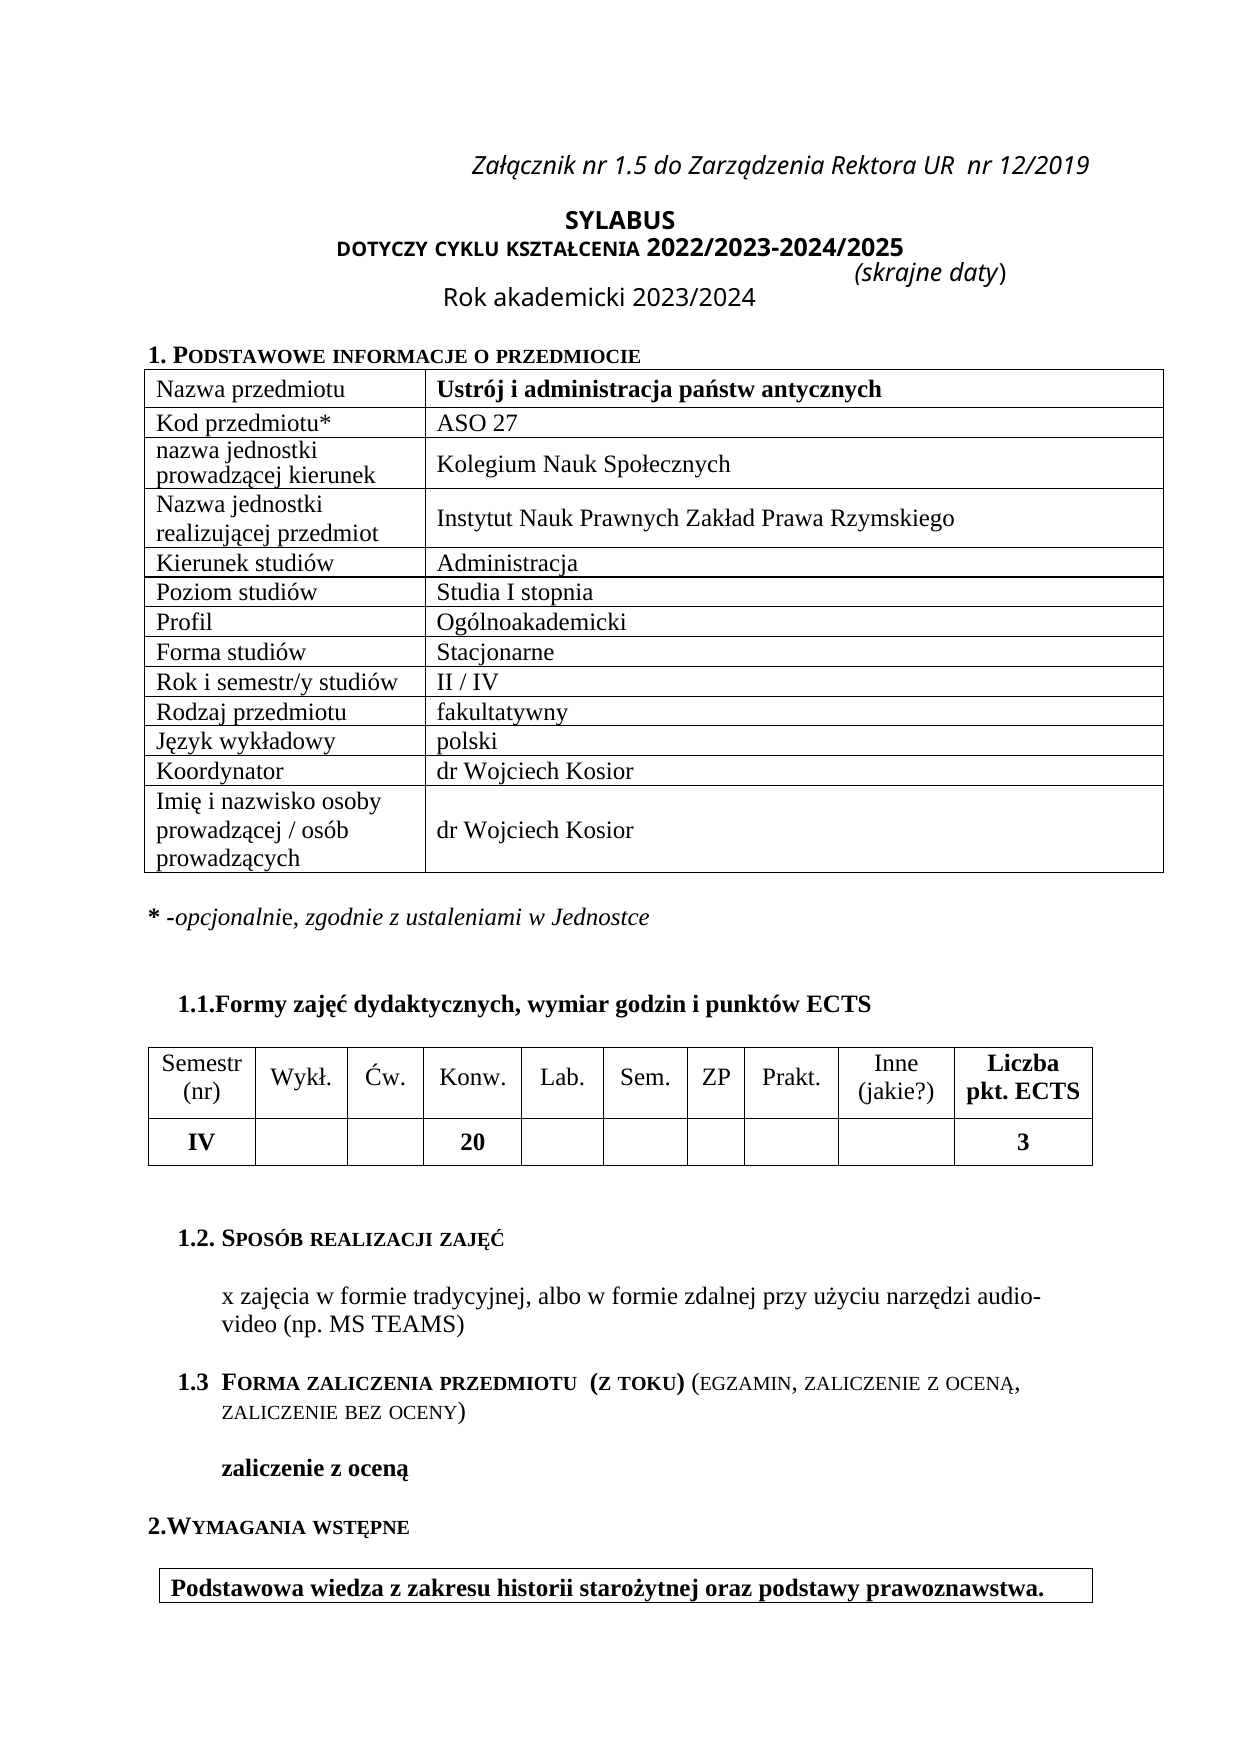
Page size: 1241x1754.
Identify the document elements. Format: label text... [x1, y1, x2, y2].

table_cell polski [426, 726, 1163, 755]
table_cell Rok i semestr/y studiów [145, 667, 425, 696]
table_cell Kolegium Nauk Społecznych [426, 438, 1163, 488]
table_cell Rodzaj przedmiotu [145, 697, 425, 725]
text dotyczy cyklu kształcenia 2022/2023-2024/2025 [148, 237, 1093, 262]
text Załącznik nr 1.5 do Zarządzenia Rektora UR nr 12/2019 [148, 148, 1093, 182]
text 1.2. Sposób realizacji zajęć [177, 1223, 1093, 1252]
text SYLABUS [148, 202, 1093, 237]
table_cell ASO 27 [426, 408, 1163, 437]
table_header Inne (jakie?) [839, 1048, 954, 1118]
table_cell Poziom studiów [145, 578, 425, 606]
text x zajęcia w formie tradycyjnej, albo w formie zdalnej przy użyciu narzędzi audio-video (np. MS TEAMS) [221, 1281, 1093, 1338]
table_header Semestr(nr) [149, 1048, 255, 1118]
table_header Wykł. [256, 1048, 347, 1118]
table_cell [688, 1119, 744, 1165]
table_cell 3 [955, 1119, 1092, 1165]
text * -opcjonalnie, zgodnie z ustaleniami w Jednostce [148, 902, 1093, 931]
table_header Liczba pkt. ECTS [955, 1048, 1092, 1118]
table_cell Ogólnoakademicki [426, 607, 1163, 636]
table_header ZP [688, 1048, 744, 1118]
table_header Sem. [604, 1048, 687, 1118]
table_cell Koordynator [145, 756, 425, 785]
table_cell fakultatywny [426, 697, 1163, 725]
table_cell Forma studiów [145, 637, 425, 666]
table_cell Kierunek studiów [145, 548, 425, 576]
table_header Ustrój i administracja państw antycznych [426, 370, 1163, 407]
table_cell Język wykładowy [145, 726, 425, 755]
table_cell [348, 1119, 423, 1165]
text 1. Podstawowe informacje o przedmiocie [148, 340, 1093, 369]
table_cell [745, 1119, 838, 1165]
table_cell [522, 1119, 603, 1165]
table_header Konw. [424, 1048, 521, 1118]
text zaliczenie z oceną [148, 1453, 1093, 1482]
table_cell dr Wojciech Kosior [426, 786, 1163, 872]
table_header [160, 1569, 1092, 1602]
table_cell Instytut Nauk Prawnych Zakład Prawa Rzymskiego [426, 489, 1163, 547]
table_cell Studia I stopnia [426, 578, 1163, 606]
table_cell 20 [424, 1119, 521, 1165]
table_cell IV [149, 1119, 255, 1165]
table_header Lab. [522, 1048, 603, 1118]
table_cell Stacjonarne [426, 637, 1163, 666]
table_header Prakt. [745, 1048, 838, 1118]
text Rok akademicki 2023/2024 [148, 287, 1093, 312]
text (skrajne daty) [148, 262, 1093, 287]
table_header Ćw. [348, 1048, 423, 1118]
table_cell Nazwa jednostki realizującej przedmiot [145, 489, 425, 547]
table_cell dr Wojciech Kosior [426, 756, 1163, 785]
table_header Nazwa przedmiotu [145, 370, 425, 407]
table_cell II / IV [426, 667, 1163, 696]
table_cell [604, 1119, 687, 1165]
table_cell Profil [145, 607, 425, 636]
table_cell Imię i nazwisko osoby prowadzącej / osób prowadzących [145, 786, 425, 872]
text 1.3 Forma zaliczenia przedmiotu (z toku) (egzamin, zaliczenie z oceną, zaliczenie bez oceny) [177, 1367, 1093, 1424]
table_cell Administracja [426, 548, 1163, 576]
text 1.1.Formy zajęć dydaktycznych, wymiar godzin i punktów ECTS [177, 989, 1093, 1018]
text 2.Wymagania wstępne [148, 1511, 1093, 1539]
table_cell [839, 1119, 954, 1165]
table_cell nazwa jednostki prowadzącej kierunek [145, 438, 425, 488]
table_cell [256, 1119, 347, 1165]
table_cell Kod przedmiotu* [145, 408, 425, 437]
